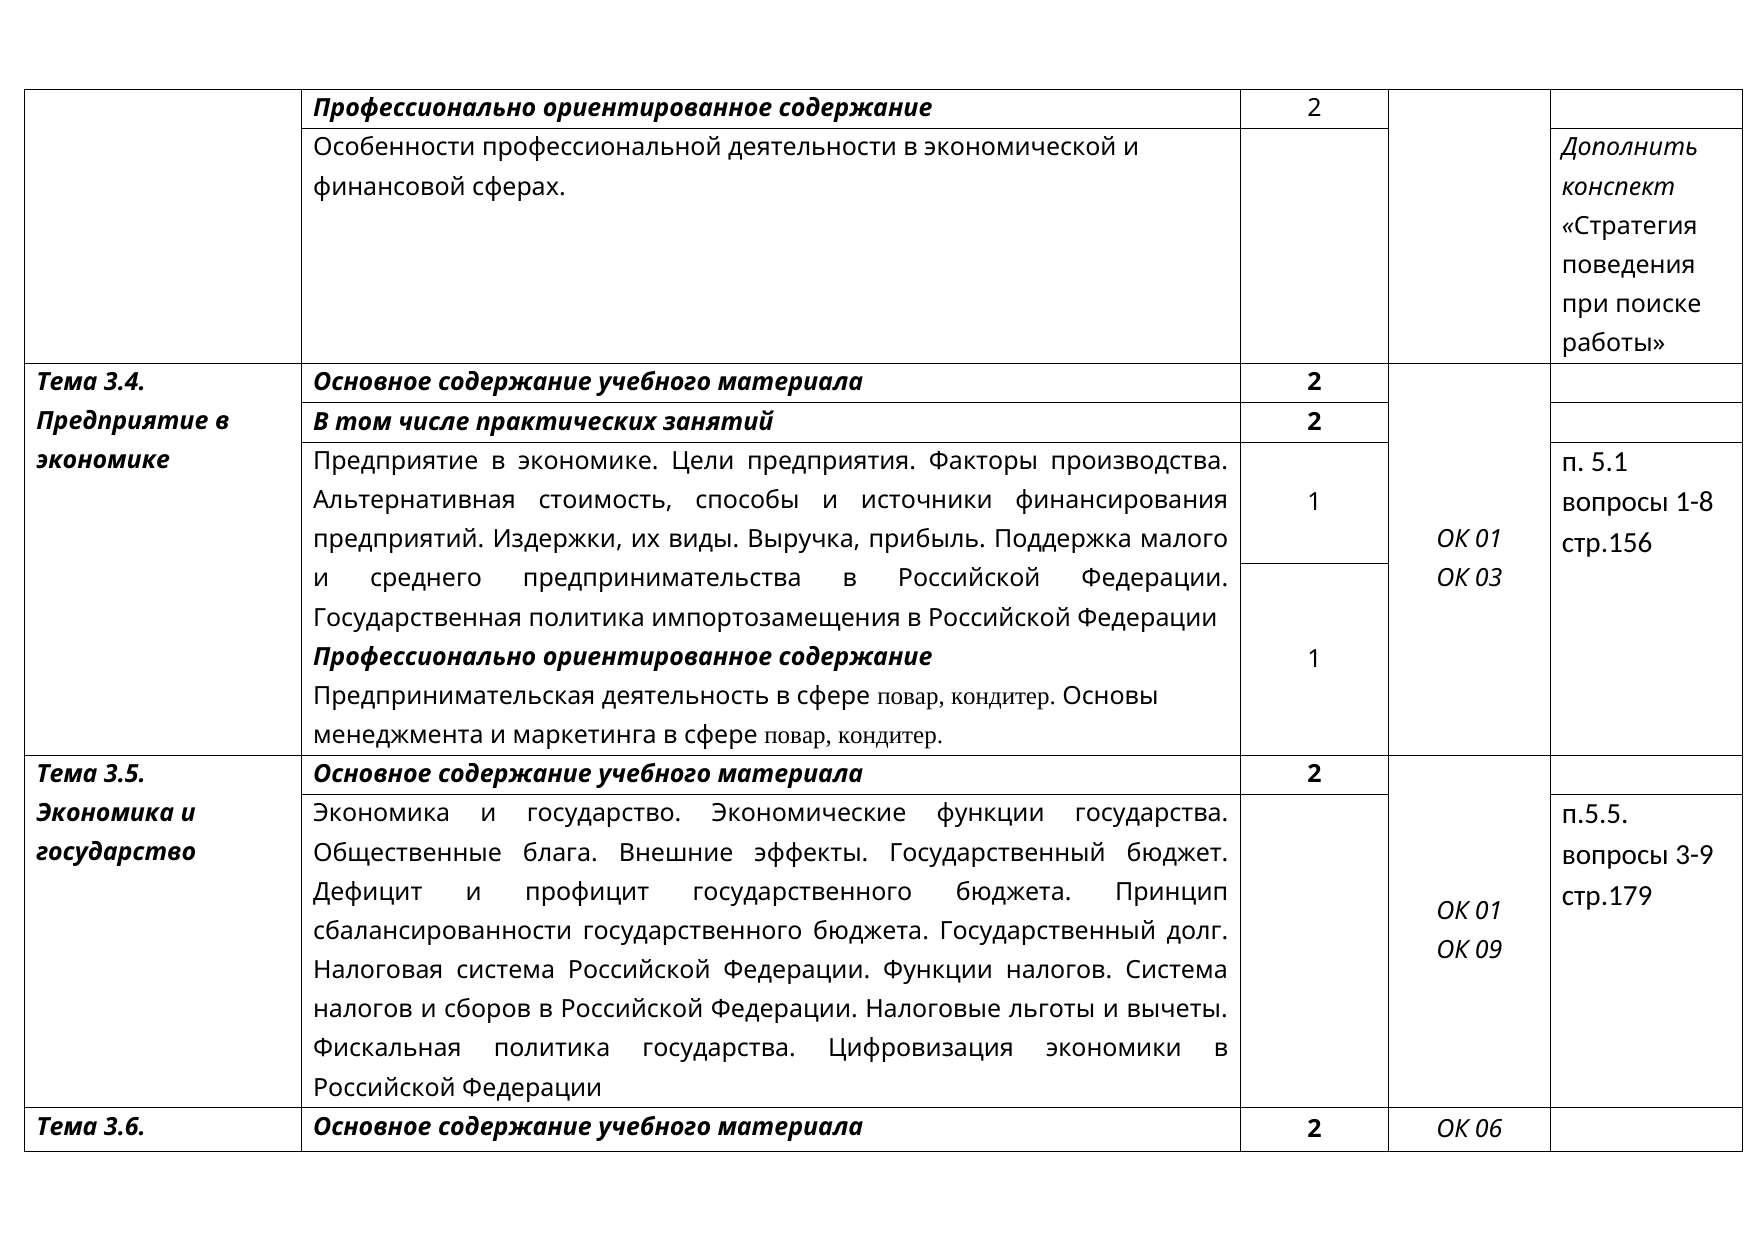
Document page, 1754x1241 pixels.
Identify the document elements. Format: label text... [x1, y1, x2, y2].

table_cell [1551, 403, 1742, 442]
table_cell 2 [1241, 756, 1388, 794]
table_cell 2 [1241, 364, 1388, 402]
table_cell 1 [1241, 443, 1388, 563]
table_cell Профессионально ориентированное содержание [302, 90, 1240, 128]
table_cell ОК 01 ОК 09 [1389, 756, 1550, 1107]
table_cell В том числе практических занятий [302, 403, 1240, 442]
table_cell Особенности профессиональной деятельности в экономической и финансовой сферах. [302, 129, 1240, 363]
table_cell Основное содержание учебного материала [302, 756, 1240, 794]
table_cell 2 [1241, 90, 1388, 128]
table_cell Предприятие в экономике. Цели предприятия. Факторы производства. Альтернативная стоимость, способы и источники финансирования предприятий. Издержки, их виды. Выручка, прибыль. Поддержка малого и среднего предпринимательства в Российской Федерации. Государственная политика импортозамещения в Российской Федерации Профессионально ориентированное содержание Предпринимательская деятельность в сфере повар, кондитер. Основы менеджмента и маркетинга в сфере повар, кондитер. [302, 443, 1240, 755]
table_cell Дополнить конспект «Стратегия поведения при поиске работы» [1551, 129, 1742, 363]
table_cell п. 5.1 вопросы 1-8 стр.156 [1551, 443, 1742, 755]
table_cell Основное содержание учебного материала [302, 364, 1240, 402]
table_cell Экономика и государство. Экономические функции государства. Общественные блага. Внешние эффекты. Государственный бюджет. Дефицит и профицит государственного бюджета. Принцип сбалансированности государственного бюджета. Государственный долг. Налоговая система Российской Федерации. Функции налогов. Система налогов и сборов в Российской Федерации. Налоговые льготы и вычеты. Фискальная политика государства. Цифровизация экономики в Российской Федерации [302, 795, 1240, 1107]
table_cell ОК 01 ОК 03 [1389, 364, 1550, 755]
table_cell [1241, 795, 1388, 1107]
table_cell 2 [1241, 403, 1388, 442]
table_cell [1551, 90, 1742, 128]
table_cell [1551, 1108, 1742, 1151]
table_cell 2 [1241, 1108, 1388, 1151]
table_cell 1 [1241, 564, 1388, 755]
table_cell ОК 06 ОК 09 [1389, 1108, 1550, 1151]
table_cell [1551, 756, 1742, 794]
table_cell [1241, 129, 1388, 363]
table_cell Тема 3.4. Предприятие в экономике [25, 364, 301, 755]
table_cell [1551, 364, 1742, 402]
table_cell п.5.5. вопросы 3-9 стр.179 [1551, 795, 1742, 1107]
table_cell Основное содержание учебного материала [302, 1108, 1240, 1151]
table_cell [25, 1108, 301, 1151]
table_cell Тема 3.5. Экономика и государство [25, 756, 301, 1107]
